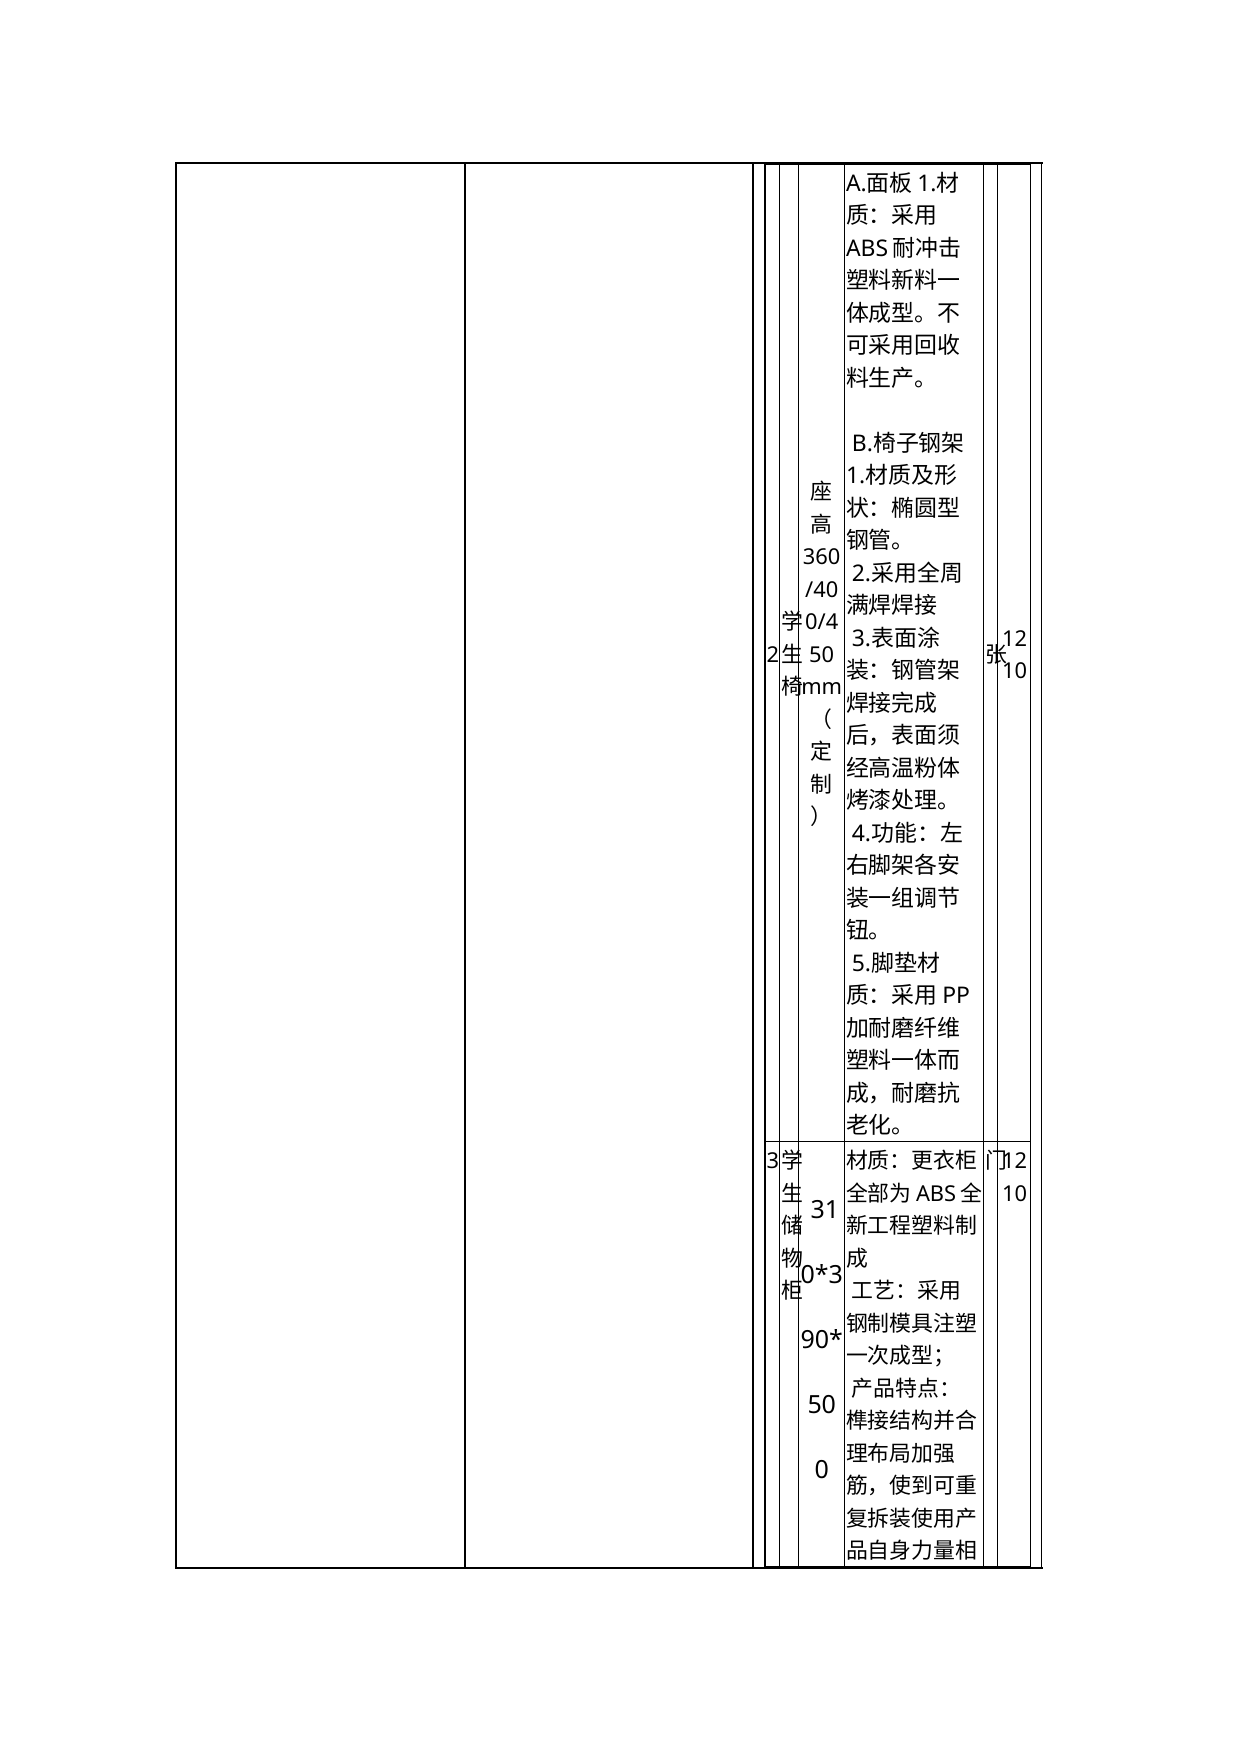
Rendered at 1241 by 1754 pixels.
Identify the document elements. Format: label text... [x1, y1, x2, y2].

table_cell [780, 165, 798, 1141]
table_cell [799, 165, 844, 1141]
table_cell [766, 1142, 779, 1566]
table_cell 1 [177, 164, 464, 1567]
table_cell [998, 1142, 1030, 1566]
table_cell [766, 165, 779, 1141]
table_cell [845, 165, 983, 1141]
table_cell [466, 164, 752, 1567]
table_cell [780, 1142, 798, 1566]
table_cell [845, 1142, 983, 1566]
table_cell [998, 165, 1030, 1141]
table_cell [754, 164, 764, 1567]
table_cell [984, 1142, 997, 1566]
table_cell [1031, 164, 1041, 1567]
table_cell [799, 1142, 844, 1566]
table_cell [984, 165, 997, 1141]
